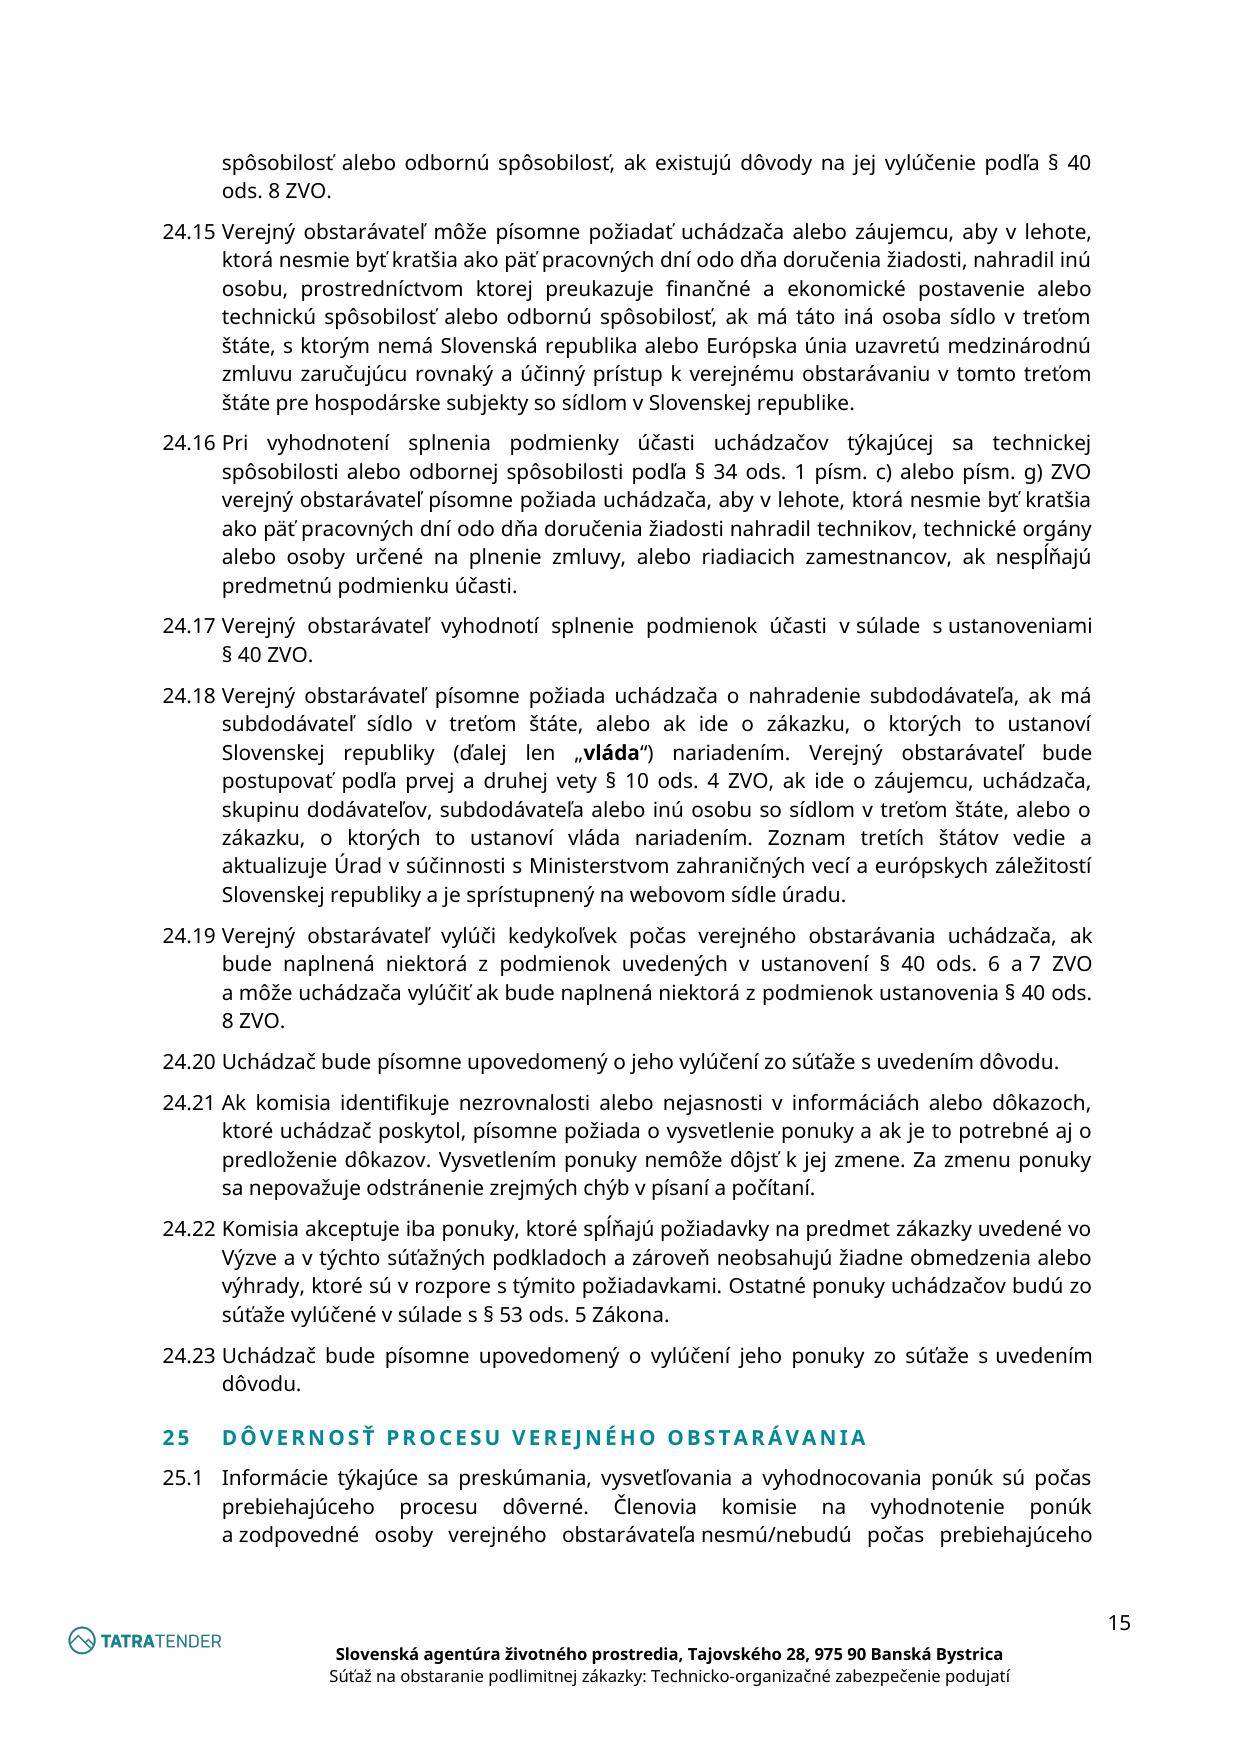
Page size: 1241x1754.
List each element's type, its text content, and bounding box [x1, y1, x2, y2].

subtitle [162, 148, 1093, 204]
subtitle Uchádzač bude písomne upovedomený o jeho vylúčení zo súťaže s uvedením dôvodu. [162, 1047, 1093, 1076]
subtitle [162, 1463, 1093, 1549]
picture [61, 1614, 234, 1666]
subtitle Uchádzač bude písomne upovedomený o vylúčení jeho ponuky zo súťaže s uvedením dôvodu. [162, 1341, 1093, 1398]
subtitle Ak komisia identifikuje nezrovnalosti alebo nejasnosti v informáciách alebo dôkazoch, ktoré uchádzač poskytol, písomne požiada o vysvetlenie ponuky a ak je to potrebné aj o predloženie dôkazov. Vysvetlením ponuky nemôže dôjsť k jej zmene. Za zmenu ponuky sa nepovažuje odstránenie zrejmých chýb v písaní a počítaní. [162, 1088, 1093, 1202]
subtitle Verejný obstarávateľ môže písomne požiadať uchádzača alebo záujemcu, aby v lehote, ktorá nesmie byť kratšia ako päť pracovných dní odo dňa doručenia žiadosti, nahradil inú osobu, prostredníctvom ktorej preukazuje finančné a ekonomické postavenie alebo technickú spôsobilosť alebo odbornú spôsobilosť, ak má táto iná osoba sídlo v treťom štáte, s ktorým nemá Slovenská republika alebo Európska únia uzavretú medzinárodnú zmluvu zaručujúcu rovnaký a účinný prístup k verejnému obstarávaniu v tomto treťom štáte pre hospodárske subjekty so sídlom v Slovenskej republike. [162, 217, 1093, 416]
subtitle Dôvernosť procesu verejného obstarávania [162, 1423, 1093, 1451]
subtitle Verejný obstarávateľ písomne požiada uchádzača o nahradenie subdodávateľa, ak má subdodávateľ sídlo v treťom štáte, alebo ak ide o zákazku, o ktorých to ustanoví Slovenskej republiky (ďalej len „vláda“) nariadením. Verejný obstarávateľ bude postupovať podľa prvej a druhej vety § 10 ods. 4 ZVO, ak ide o záujemcu, uchádzača, skupinu dodávateľov, subdodávateľa alebo inú osobu so sídlom v treťom štáte, alebo o zákazku, o ktorých to ustanoví vláda nariadením. Zoznam tretích štátov vedie a aktualizuje Úrad v súčinnosti s Ministerstvom zahraničných vecí a európskych záležitostí Slovenskej republiky a je sprístupnený na webovom sídle úradu. [162, 681, 1093, 908]
subtitle Pri vyhodnotení splnenia podmienky účasti uchádzačov týkajúcej sa technickej spôsobilosti alebo odbornej spôsobilosti podľa § 34 ods. 1 písm. c) alebo písm. g) ZVO verejný obstarávateľ písomne požiada uchádzača, aby v lehote, ktorá nesmie byť kratšia ako päť pracovných dní odo dňa doručenia žiadosti nahradil technikov, technické orgány alebo osoby určené na plnenie zmluvy, alebo riadiacich zamestnancov, ak nespĺňajú predmetnú podmienku účasti. [162, 428, 1093, 599]
subtitle Verejný obstarávateľ vyhodnotí splnenie podmienok účasti v súlade s ustanoveniami § 40 ZVO. [162, 612, 1093, 668]
subtitle Verejný obstarávateľ vylúči kedykoľvek počas verejného obstarávania uchádzača, ak bude naplnená niektorá z podmienok uvedených v ustanovení § 40 ods. 6 a 7 ZVO a môže uchádzača vylúčiť ak bude naplnená niektorá z podmienok ustanovenia § 40 ods. 8 ZVO. [162, 921, 1093, 1035]
subtitle Komisia akceptuje iba ponuky, ktoré spĺňajú požiadavky na predmet zákazky uvedené vo Výzve a v týchto súťažných podkladoch a zároveň neobsahujú žiadne obmedzenia alebo výhrady, ktoré sú v rozpore s týmito požiadavkami. Ostatné ponuky uchádzačov budú zo súťaže vylúčené v súlade s § 53 ods. 5 Zákona. [162, 1214, 1093, 1328]
